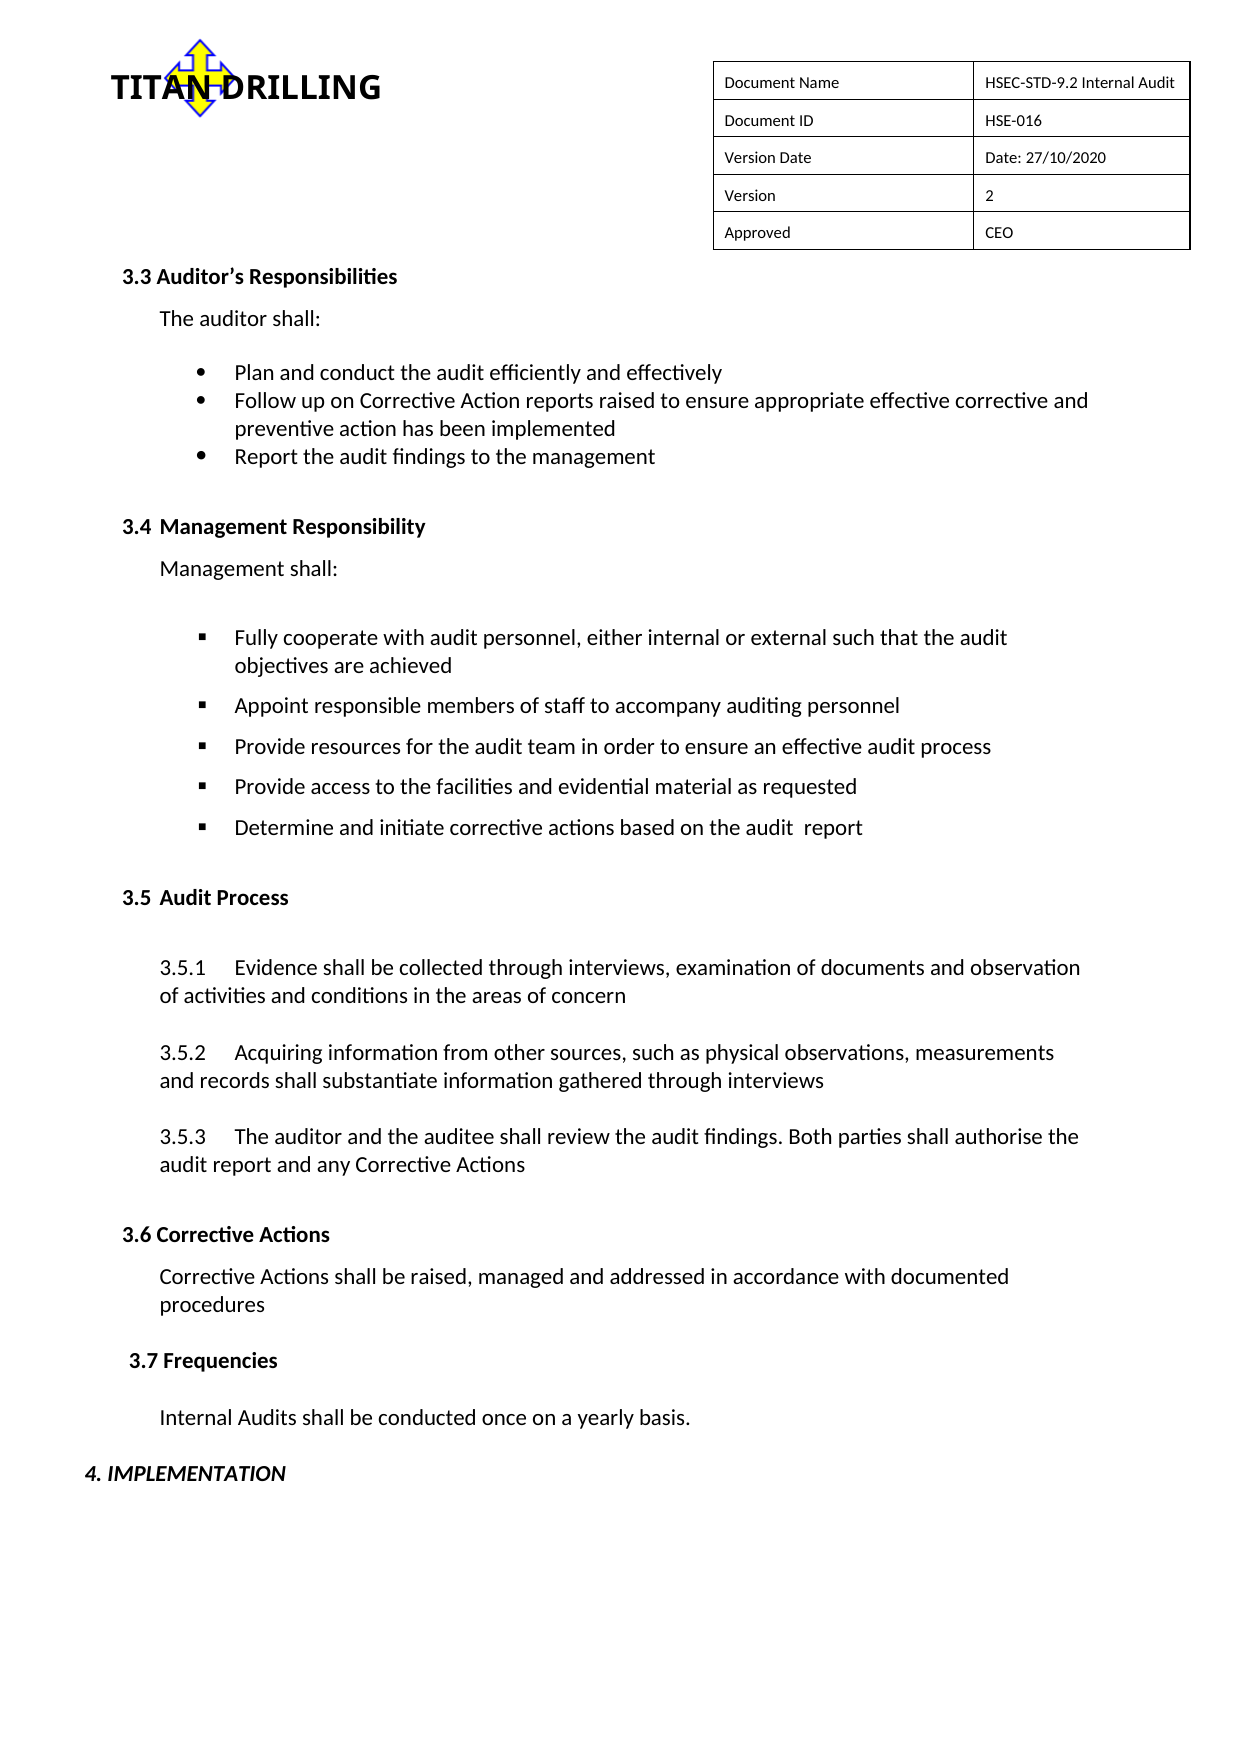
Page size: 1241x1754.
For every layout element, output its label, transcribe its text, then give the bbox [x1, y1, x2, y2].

subtitle 3.6 Corrective Actions [122, 1221, 1090, 1248]
text Management shall: [84, 554, 1090, 582]
text 3.7 Frequencies [84, 1347, 1090, 1374]
subtitle 3.3 Auditor’s Responsibilities [122, 262, 1090, 290]
list Fully cooperate with audit personnel, either internal or external such that the audit objectives are achieved [197, 623, 1090, 679]
picture [170, 79, 175, 89]
list Determine and initiate corrective actions based on the audit report [197, 813, 1090, 841]
list Appoint responsible members of staff to accompany auditing personnel [197, 691, 1090, 719]
list Report the audit findings to the management [197, 442, 1090, 470]
subtitle 3.4 Management Responsibility [122, 512, 1090, 540]
text The auditor shall: [84, 304, 1090, 332]
text 3.5.1 Evidence shall be collected through interviews, examination of documents and observation of activities and conditions in the areas of concern [159, 953, 1090, 1038]
list Provide resources for the audit team in order to ensure an effective audit process [197, 732, 1090, 760]
subtitle 3.5 Audit Process [122, 883, 1090, 911]
text Corrective Actions shall be raised, managed and addressed in accordance with documented procedures [159, 1262, 1090, 1318]
picture [162, 37, 238, 119]
subtitle 4. IMPLEMENTATION [84, 1459, 1086, 1487]
list Plan and conduct the audit efficiently and effectively [197, 358, 1090, 386]
list Provide access to the facilities and evidential material as requested [197, 772, 1090, 800]
text 3.5.2 Acquiring information from other sources, such as physical observations, measurements and records shall substantiate information gathered through interviews [159, 1038, 1090, 1122]
text Internal Audits shall be conducted once on a yearly basis. [84, 1403, 1090, 1431]
text 3.5.3 The auditor and the auditee shall review the audit findings. Both parties shall authorise the audit report and any Corrective Actions [159, 1122, 1090, 1178]
picture [228, 79, 237, 95]
list Follow up on Corrective Action reports raised to ensure appropriate effective corrective and preventive action has been implemented [197, 386, 1090, 442]
